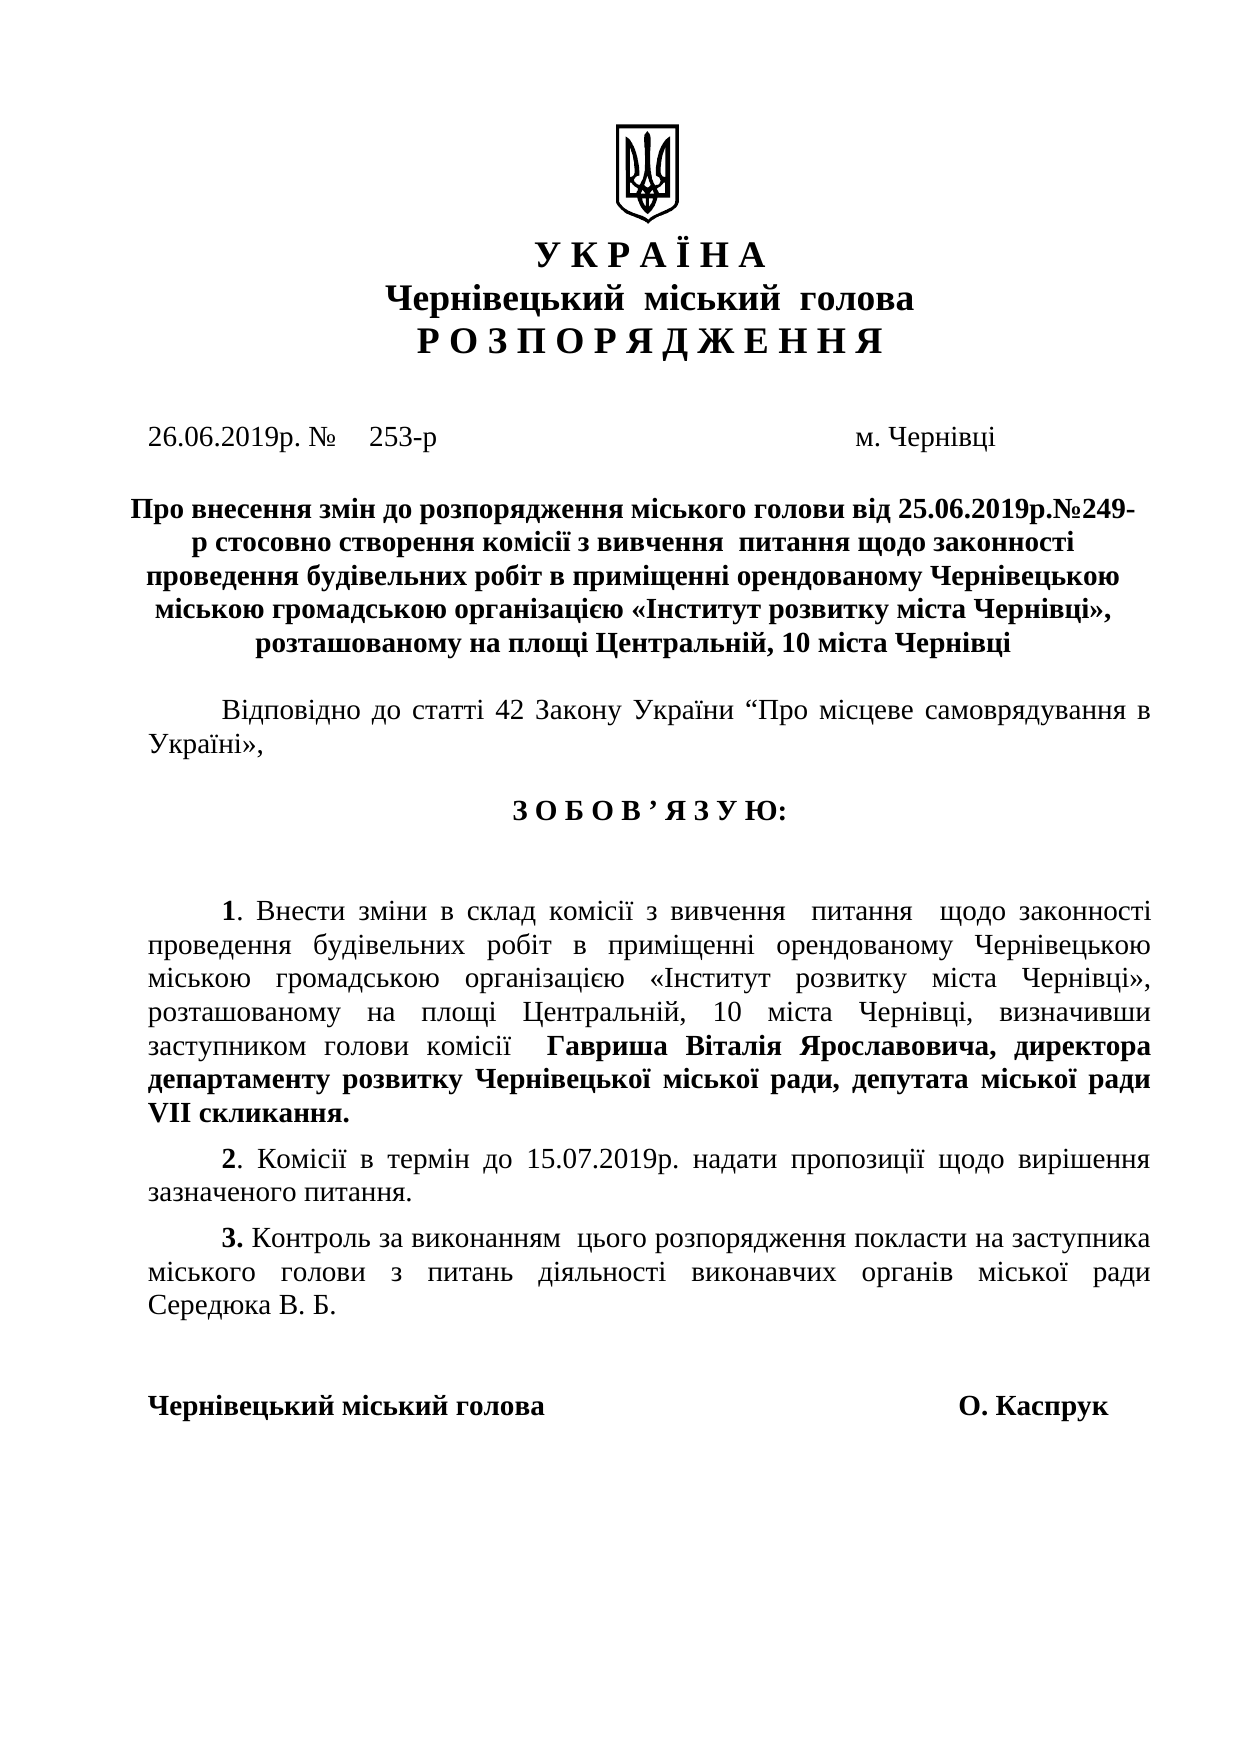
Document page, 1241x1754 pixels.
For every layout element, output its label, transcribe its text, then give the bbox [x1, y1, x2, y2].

title Чернівецький міський голова [148, 275, 1152, 318]
text 2. Комісії в термін до 15.07.2019р. надати пропозиції щодо вирішення зазначеного питання. [148, 1141, 1152, 1208]
text Відповідно до статті 42 Закону України “Про місцеве самоврядування в Україні», [148, 692, 1152, 759]
text 26.06.2019р. № 253-р м. Чернівці [148, 419, 1152, 453]
text Чернівецький міський голова О. Каспрук [148, 1388, 1152, 1422]
text Р О З П О Р Я Д Ж Е Н Н Я [148, 318, 1152, 362]
text З О Б О В ’ Я З У Ю: [148, 793, 1152, 826]
text 3. Контроль за виконанням цього розпорядження покласти на заступника міського голови з питань діяльності виконавчих органів міської ради Середюка В. Б. [148, 1220, 1152, 1321]
text 1. Внести зміни в склад комісії з вивчення питання щодо законності проведення будівельних робіт в приміщенні орендованому Чернівецькою міською громадською організацією «Інститут розвитку міста Чернівці», розташованому на площі Центральній, 10 міста Чернівці, визначивши заступником голови комісії Гавриша Віталія Ярославовича, директора департаменту розвитку Чернівецької міської ради, депутата міської ради VІІ скликання. [148, 893, 1152, 1128]
table_header Про внесення змін до розпорядження міського голови від 25.06.2019р.№249-р стосовно створення комісії з вивчення питання щодо законності проведення будівельних робіт в приміщенні орендованому Чернівецькою міською громадською організацією «Інститут розвитку міста Чернівці», розташованому на площі Центральній, 10 міста Чернівці [115, 491, 1152, 692]
subtitle У К Р А Ї Н А [148, 232, 1152, 275]
